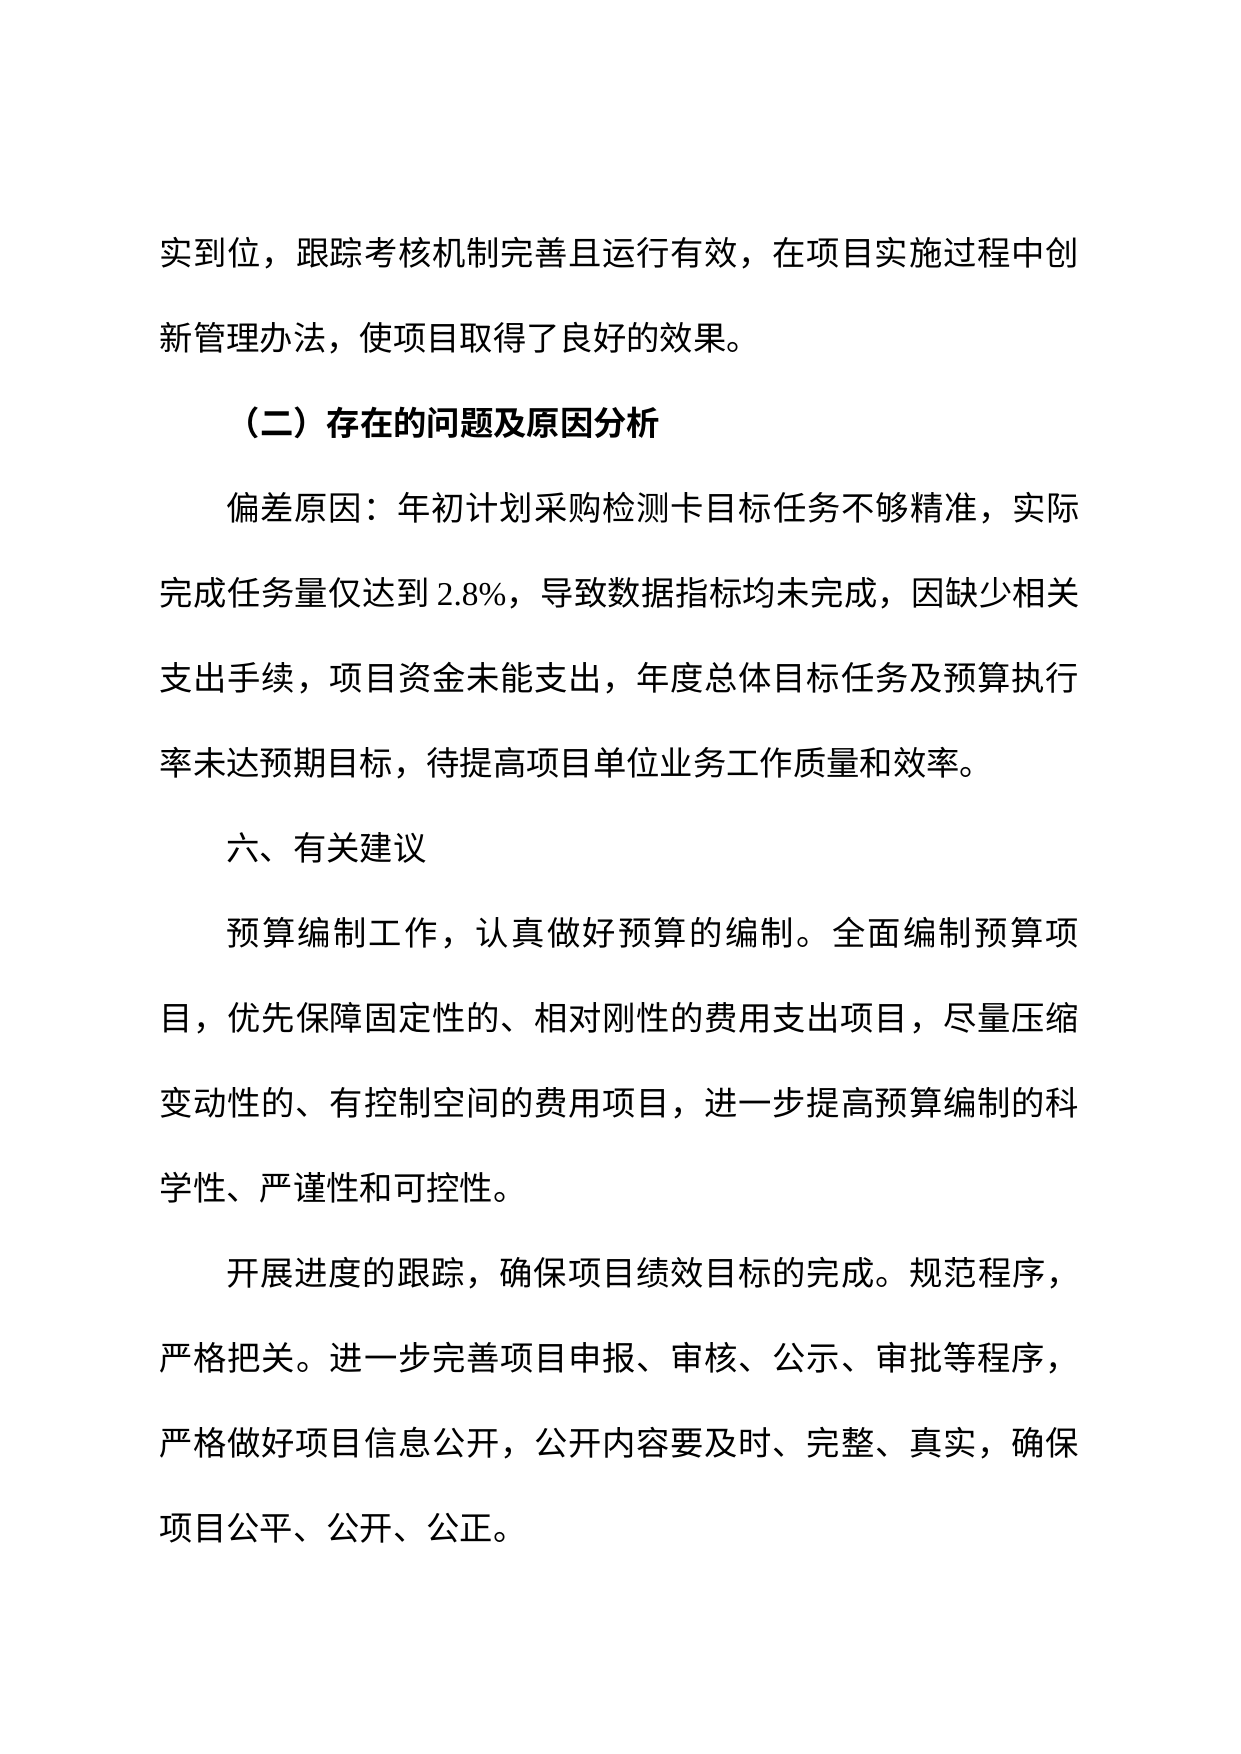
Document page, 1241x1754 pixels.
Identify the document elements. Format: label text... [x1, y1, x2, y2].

text 预算编制工作，认真做好预算的编制。全面编制预算项目，优先保障固定性的、相对刚性的费用支出项目，尽量压缩变动性的、有控制空间的费用项目，进一步提高预算编制的科学性、严谨性和可控性。 [159, 889, 1081, 1229]
list 六、有关建议 [159, 804, 1081, 889]
text 偏差原因：年初计划采购检测卡目标任务不够精准，实际完成任务量仅达到2.8%，导致数据指标均未完成，因缺少相关支出手续，项目资金未能支出，年度总体目标任务及预算执行率未达预期目标，待提高项目单位业务工作质量和效率。 [159, 464, 1081, 804]
text （二）存在的问题及原因分析 [159, 379, 1081, 464]
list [159, 209, 1081, 379]
text 开展进度的跟踪，确保项目绩效目标的完成。规范程序，严格把关。进一步完善项目申报、审核、公示、审批等程序，严格做好项目信息公开，公开内容要及时、完整、真实，确保项目公平、公开、公正。 [159, 1229, 1081, 1569]
